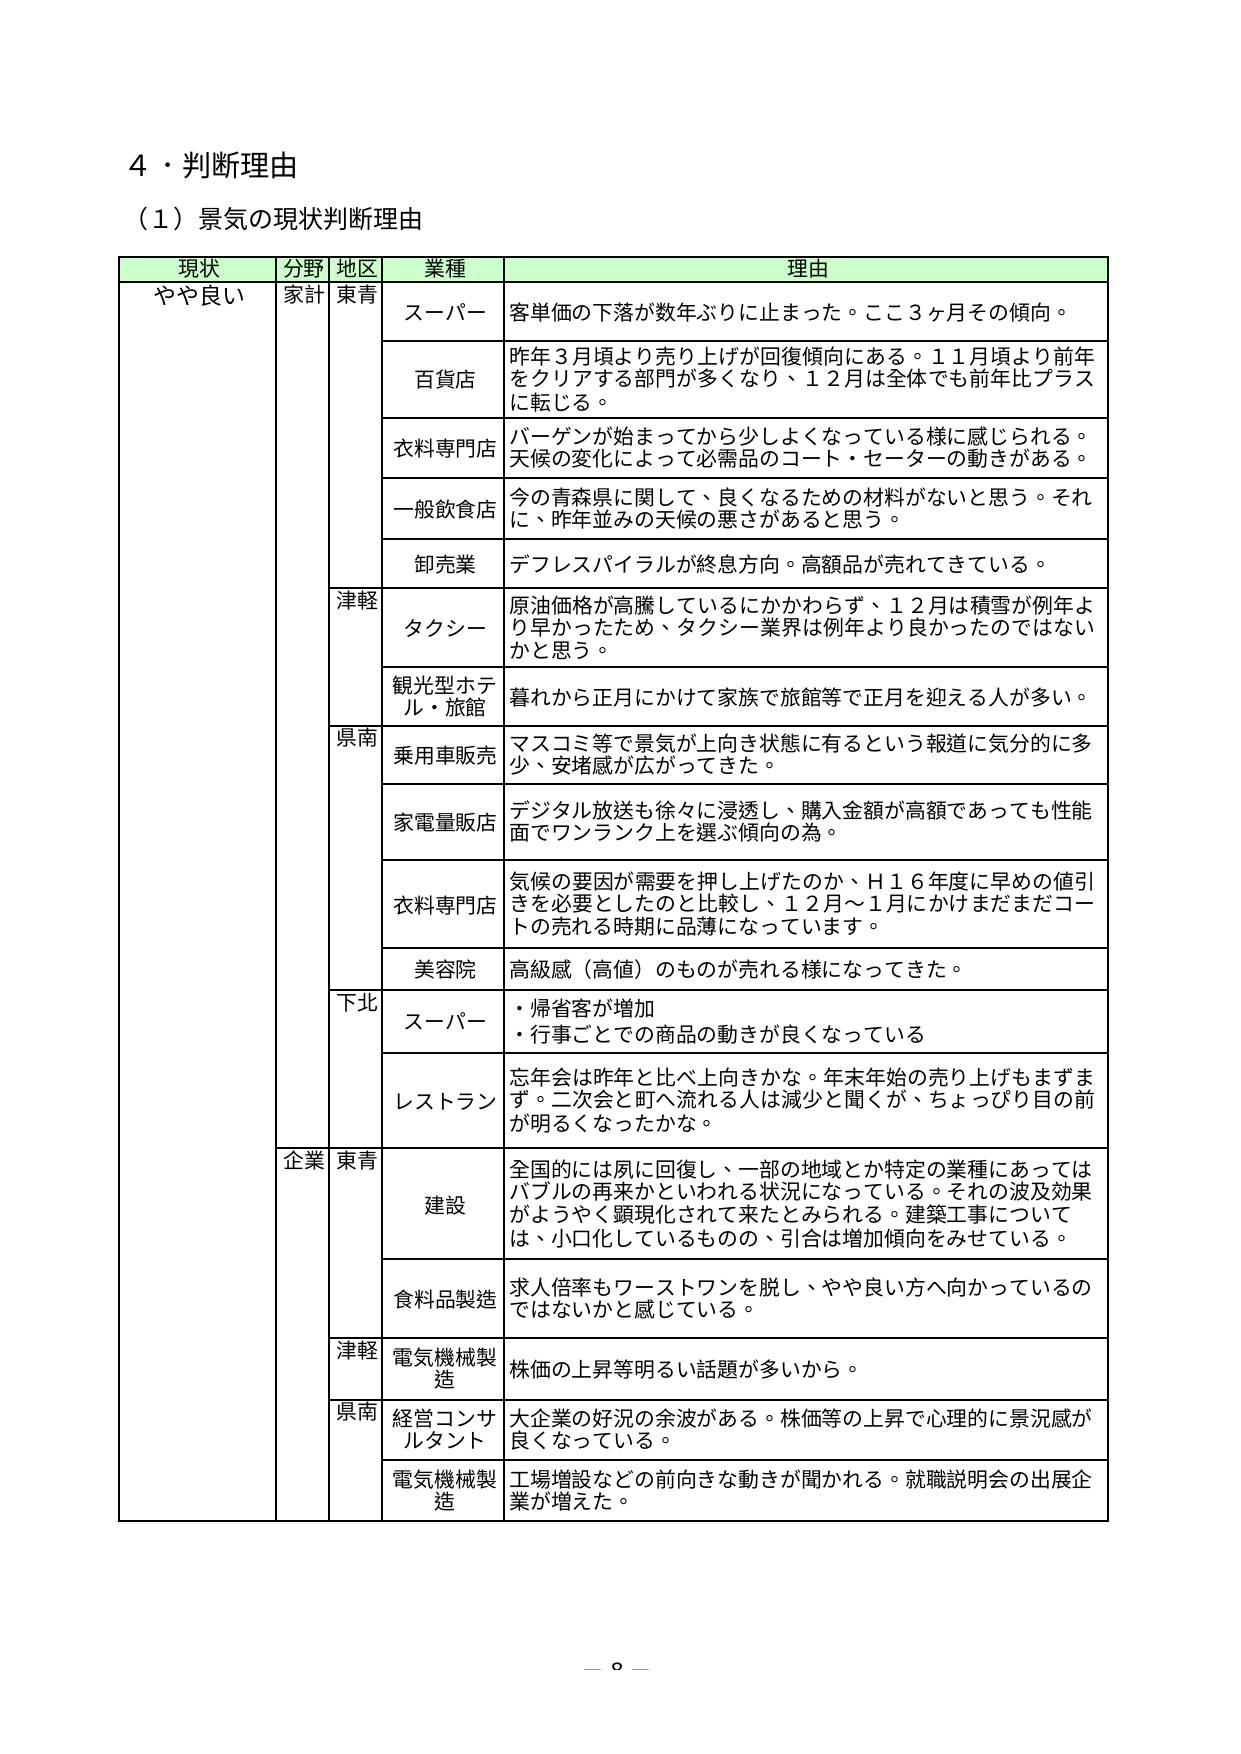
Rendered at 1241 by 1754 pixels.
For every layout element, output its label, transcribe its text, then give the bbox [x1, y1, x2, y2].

table_cell 家電量販店 [383, 785, 503, 859]
table_cell タクシー [383, 589, 503, 666]
table_header 業種 [383, 258, 503, 281]
table_cell スーパー [383, 283, 503, 339]
table_cell 経営コンサルタント [383, 1401, 503, 1459]
table_cell やや良い [120, 283, 275, 1520]
table_cell レストラン [383, 1054, 503, 1147]
table_cell 忘年会は昨年と比べ上向きかな。年末年始の売り上げもまずまず。二次会と町へ流れる人は減少と聞くが、ちょっぴり目の前が明るくなったかな。 [505, 1054, 1107, 1147]
table_cell 暮れから正月にかけて家族で旅館等で正月を迎える人が多い。 [505, 668, 1107, 724]
table_cell 客単価の下落が数年ぶりに止まった。ここ３ヶ月その傾向。 [505, 283, 1107, 339]
table_cell 電気機械製造 [383, 1461, 503, 1520]
subtitle ４．判断理由 [124, 145, 1134, 185]
table_cell 観光型ホテル・旅館 [383, 668, 503, 724]
table_cell 東青 [330, 283, 381, 587]
table_cell 大企業の好況の余波がある。株価等の上昇で心理的に景況感が良くなっている。 [505, 1401, 1107, 1459]
table_header 地区 [330, 258, 381, 281]
table_cell 下北 [330, 991, 381, 1147]
table_header 現状 [120, 258, 275, 281]
table_header 理由 [505, 258, 1107, 281]
table_cell 昨年３月頃より売り上げが回復傾向にある。１１月頃より前年をクリアする部門が多くなり、１２月は全体でも前年比プラスに転じる。 [505, 342, 1107, 417]
table_cell 建設 [383, 1149, 503, 1258]
table_cell 東青 [330, 1149, 381, 1337]
subtitle （１）景気の現状判断理由 [123, 202, 1134, 236]
table_cell 津軽 [330, 589, 381, 724]
table_cell 求人倍率もワーストワンを脱し、やや良い方へ向かっているのではないかと感じている。 [505, 1260, 1107, 1337]
table_cell 企業 [277, 1149, 328, 1520]
table_cell 美容院 [383, 949, 503, 989]
table_cell 県南 [330, 1401, 381, 1520]
table_header 分野 [277, 258, 328, 281]
table_cell 電気機械製造 [383, 1339, 503, 1398]
table_cell デジタル放送も徐々に浸透し、購入金額が高額であっても性能面でワンランク上を選ぶ傾向の為。 [505, 785, 1107, 859]
table_cell 衣料専門店 [383, 419, 503, 477]
table_cell 今の青森県に関して、良くなるための材料がないと思う。それに、昨年並みの天候の悪さがあると思う。 [505, 479, 1107, 538]
table_cell デフレスパイラルが終息方向。高額品が売れてきている。 [505, 540, 1107, 587]
table_cell ・帰省客が増加 ・行事ごとでの商品の動きが良くなっている [505, 991, 1107, 1052]
table_cell 卸売業 [383, 540, 503, 587]
table_cell スーパー [383, 991, 503, 1052]
table_cell 家計 [277, 283, 328, 1147]
table_cell マスコミ等で景気が上向き状態に有るという報道に気分的に多少、安堵感が広がってきた。 [505, 727, 1107, 783]
table_cell 百貨店 [383, 342, 503, 417]
table_cell 全国的には夙に回復し、一部の地域とか特定の業種にあってはバブルの再来かといわれる状況になっている。それの波及効果がようやく顕現化されて来たとみられる。建築工事について は、小口化しているものの、引合は増加傾向をみせている。 [505, 1149, 1107, 1258]
table_cell バーゲンが始まってから少しよくなっている様に感じられる。天候の変化によって必需品のコート・セーターの動きがある。 [505, 419, 1107, 477]
table_cell 高級感（高値）のものが売れる様になってきた。 [505, 949, 1107, 989]
table_cell 気候の要因が需要を押し上げたのか、Ｈ１６年度に早めの値引きを必要としたのと比較し、１２月～１月にかけまだまだコートの売れる時期に品薄になっています。 [505, 861, 1107, 947]
table_cell 一般飲食店 [383, 479, 503, 538]
table_cell 津軽 [330, 1339, 381, 1398]
table_cell 株価の上昇等明るい話題が多いから。 [505, 1339, 1107, 1398]
table_cell 県南 [330, 727, 381, 989]
table_cell 原油価格が高騰しているにかかわらず、１２月は積雪が例年より早かったため、タクシー業界は例年より良かったのではないかと思う。 [505, 589, 1107, 666]
table_cell 工場増設などの前向きな動きが聞かれる。就職説明会の出展企業が増えた。 [505, 1461, 1107, 1520]
table_cell 食料品製造 [383, 1260, 503, 1337]
table_cell 衣料専門店 [383, 861, 503, 947]
table_cell 乗用車販売 [383, 727, 503, 783]
